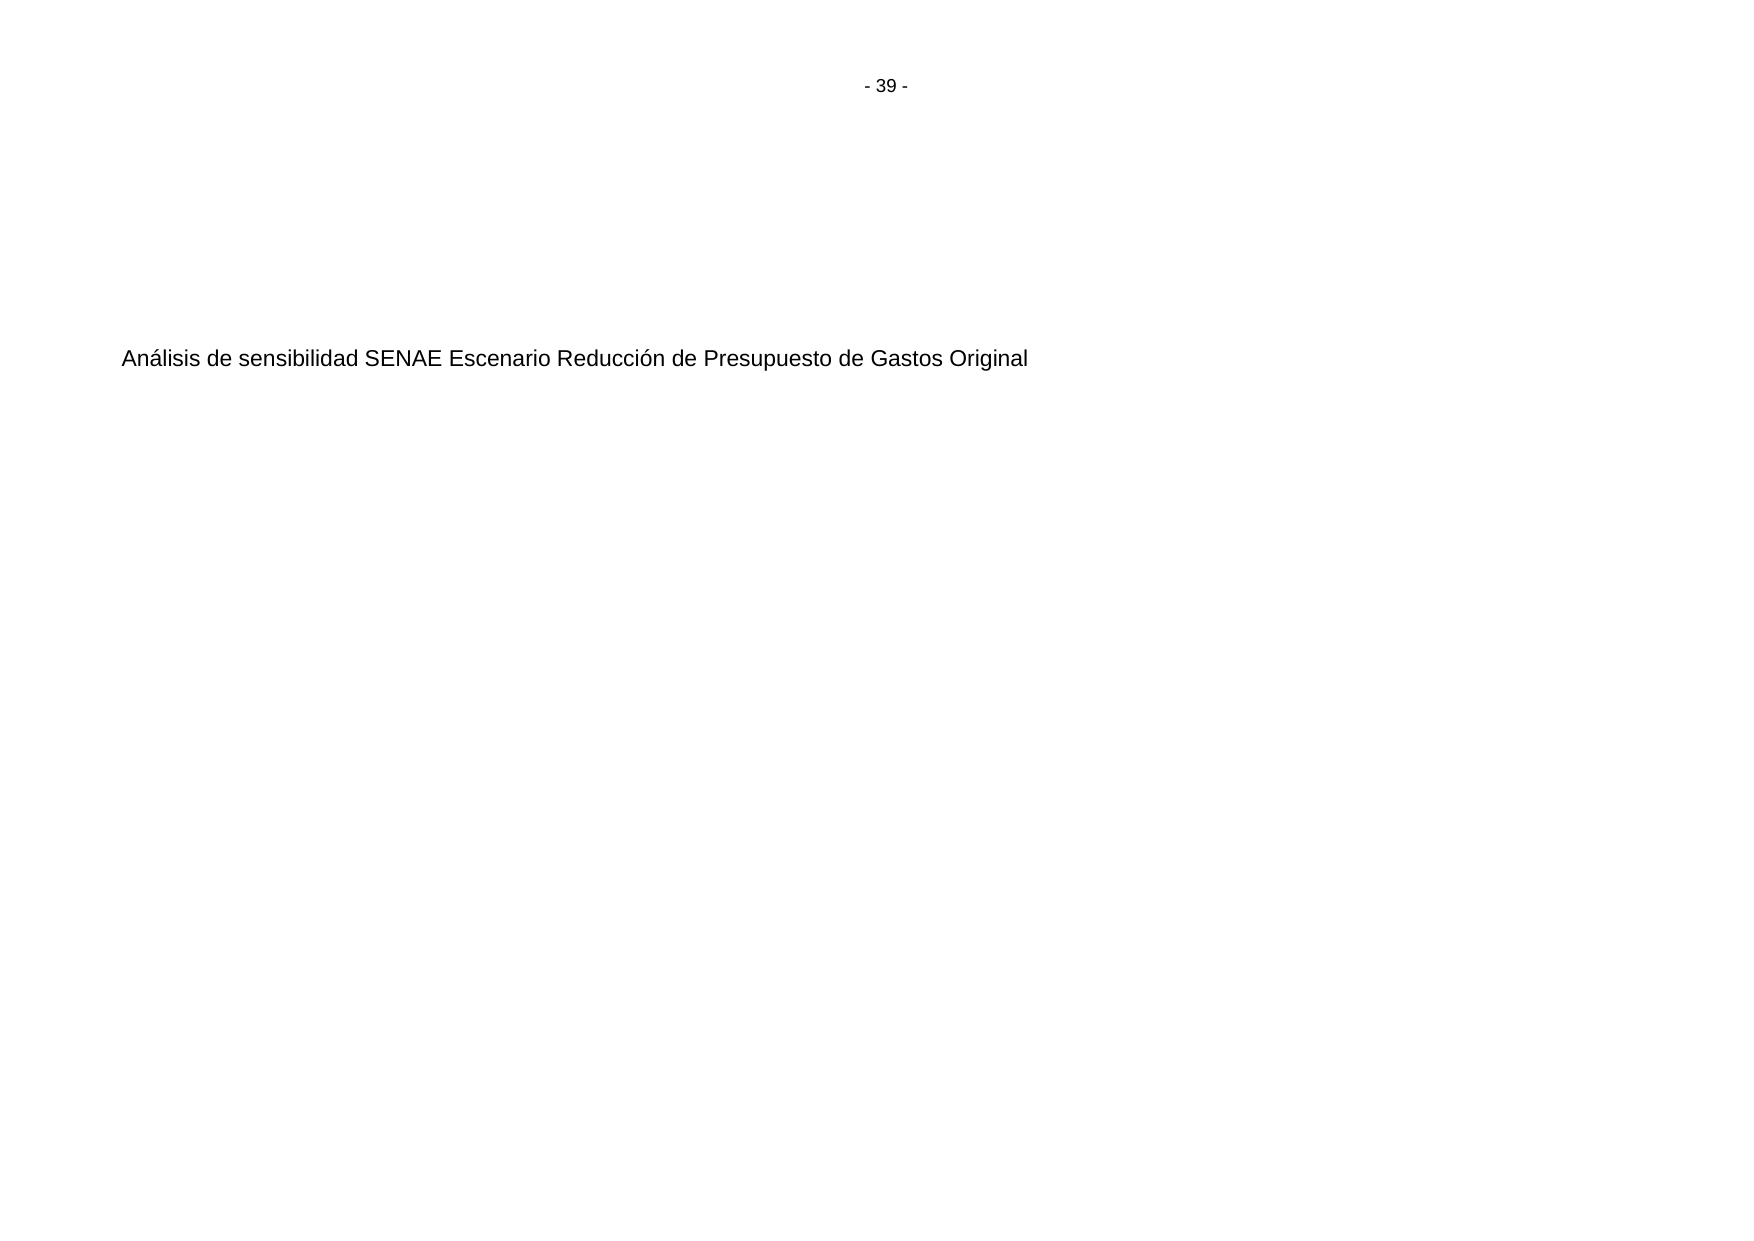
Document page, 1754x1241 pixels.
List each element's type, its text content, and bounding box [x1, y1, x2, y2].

text Análisis de sensibilidad SENAE Escenario Reducción de Presupuesto de Gastos Original [121, 345, 1650, 372]
